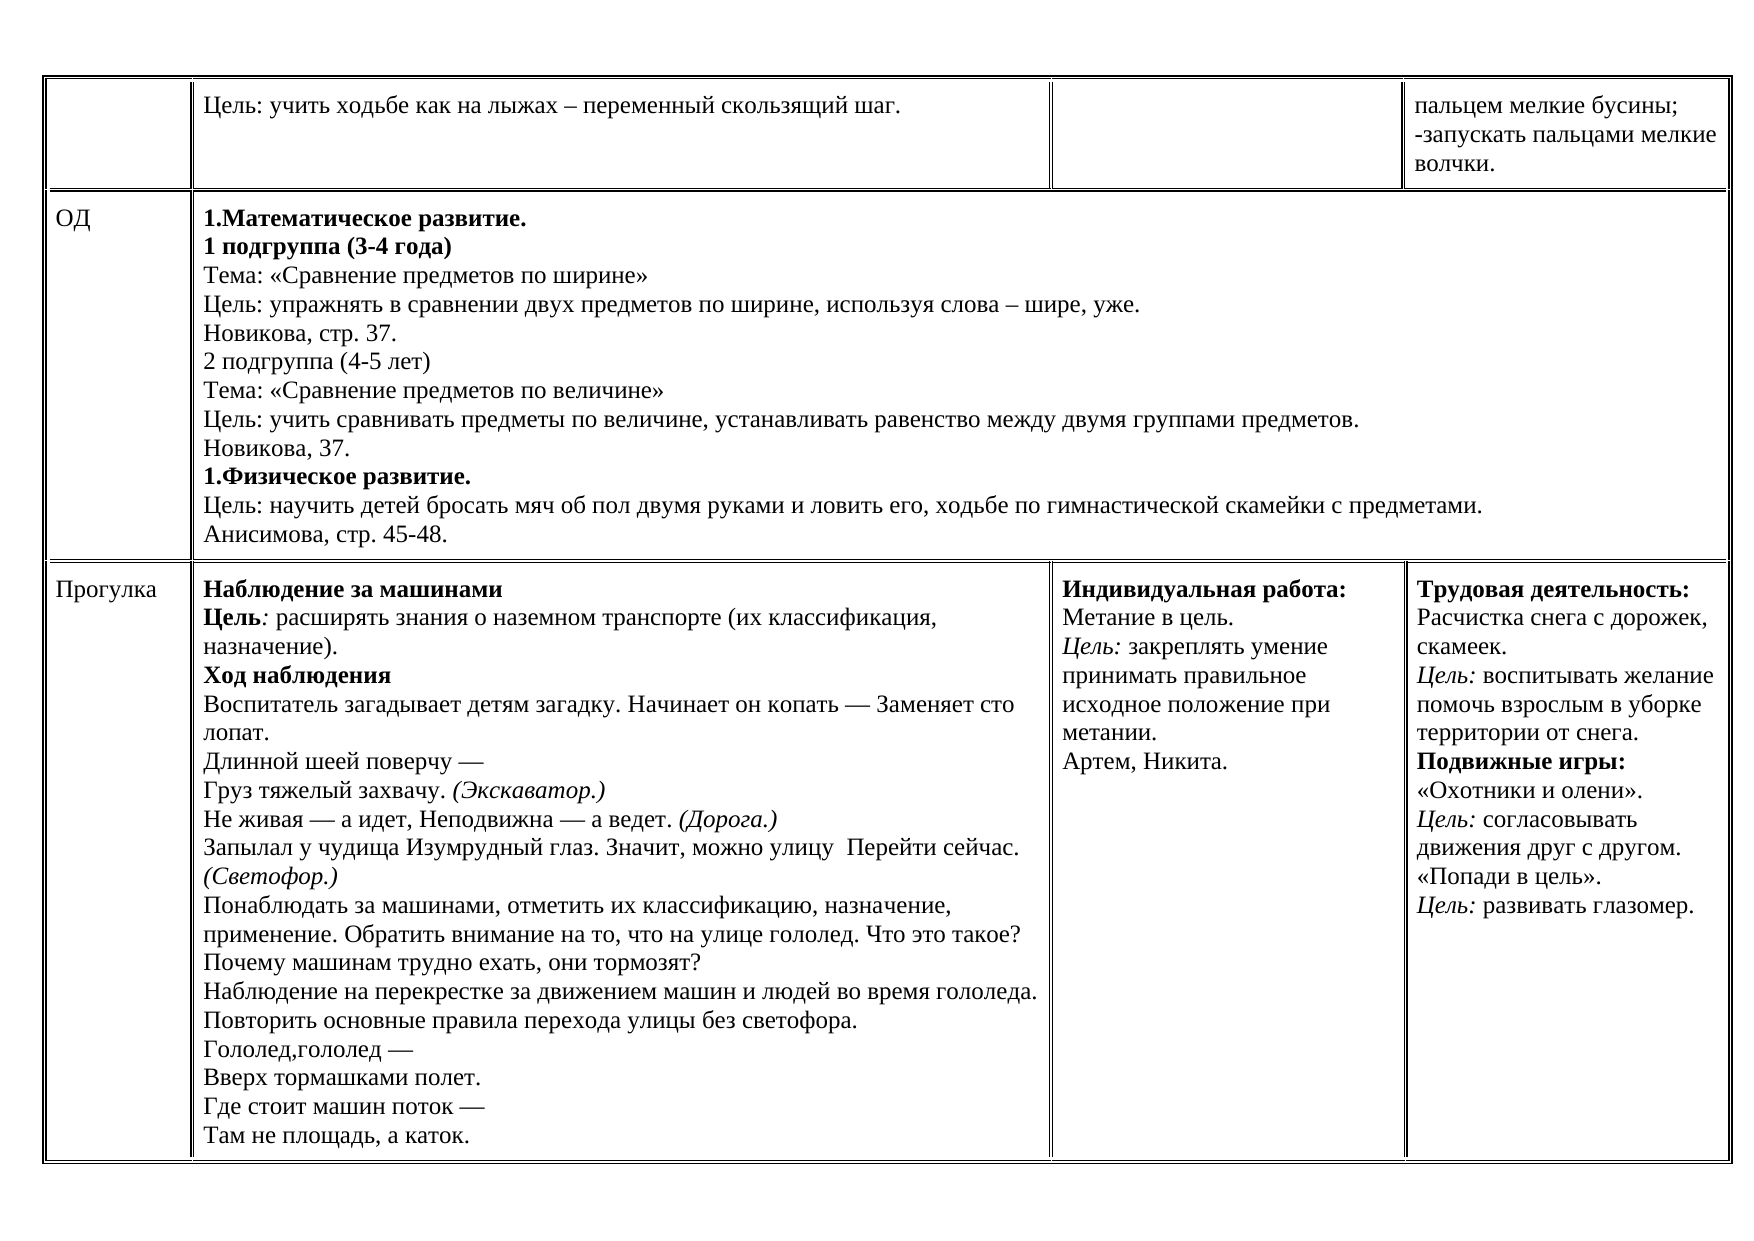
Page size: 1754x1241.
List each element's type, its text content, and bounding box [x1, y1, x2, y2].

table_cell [192, 560, 1051, 1160]
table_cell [192, 79, 1051, 187]
table_cell ОД [44, 188, 192, 558]
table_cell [1406, 559, 1731, 1160]
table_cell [1051, 560, 1406, 1160]
table_cell 1.Математическое развитие. 1 подгруппа (3-4 года) Тема: «Сравнение предметов по ширине» Цель: упражнять в сравнении двух предметов по ширине, используя слова – шире, уже. Новикова, стр. 37. 2 подгруппа (4-5 лет) Тема: «Сравнение предметов по величине» Цель: учить сравнивать предметы по величине, устанавливать равенство между двумя группами предметов. Новикова, 37. 1.Физическое развитие. Цель: научить детей бросать мяч об пол двумя руками и ловить его, ходьбе по гимнастической скамейки с предметами. Анисимова, стр. 45-48. [192, 188, 1731, 558]
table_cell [1403, 79, 1728, 187]
table_cell 1 половина дня [47, 79, 192, 187]
table_cell Прогулка [44, 559, 192, 1160]
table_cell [1051, 79, 1403, 187]
